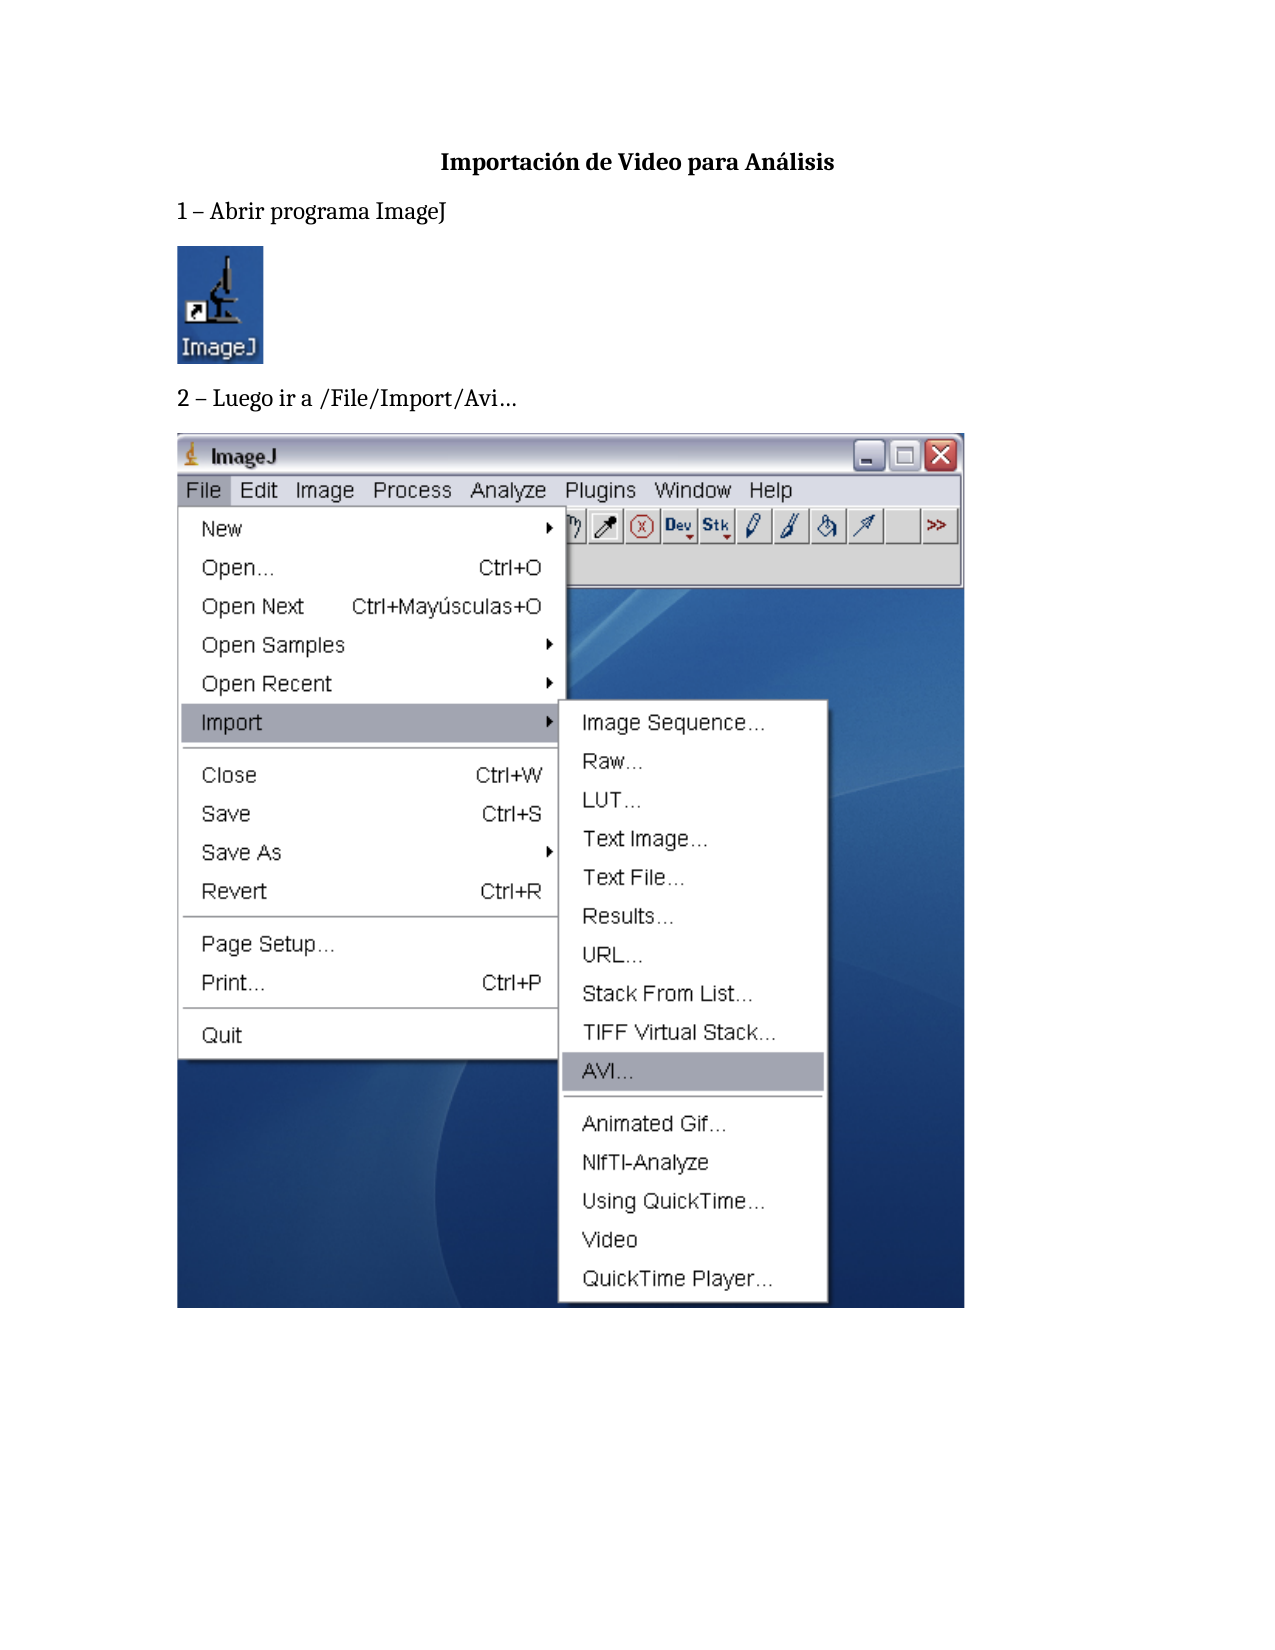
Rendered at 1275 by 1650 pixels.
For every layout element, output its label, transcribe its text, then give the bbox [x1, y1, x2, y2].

text 2 – Luego ir a /File/Import/Avi… [177, 384, 1098, 413]
picture [177, 433, 965, 1308]
picture [177, 246, 264, 364]
text Importación de Video para Análisis [177, 148, 1098, 176]
text 1 – Abrir programa ImageJ [177, 197, 1098, 226]
